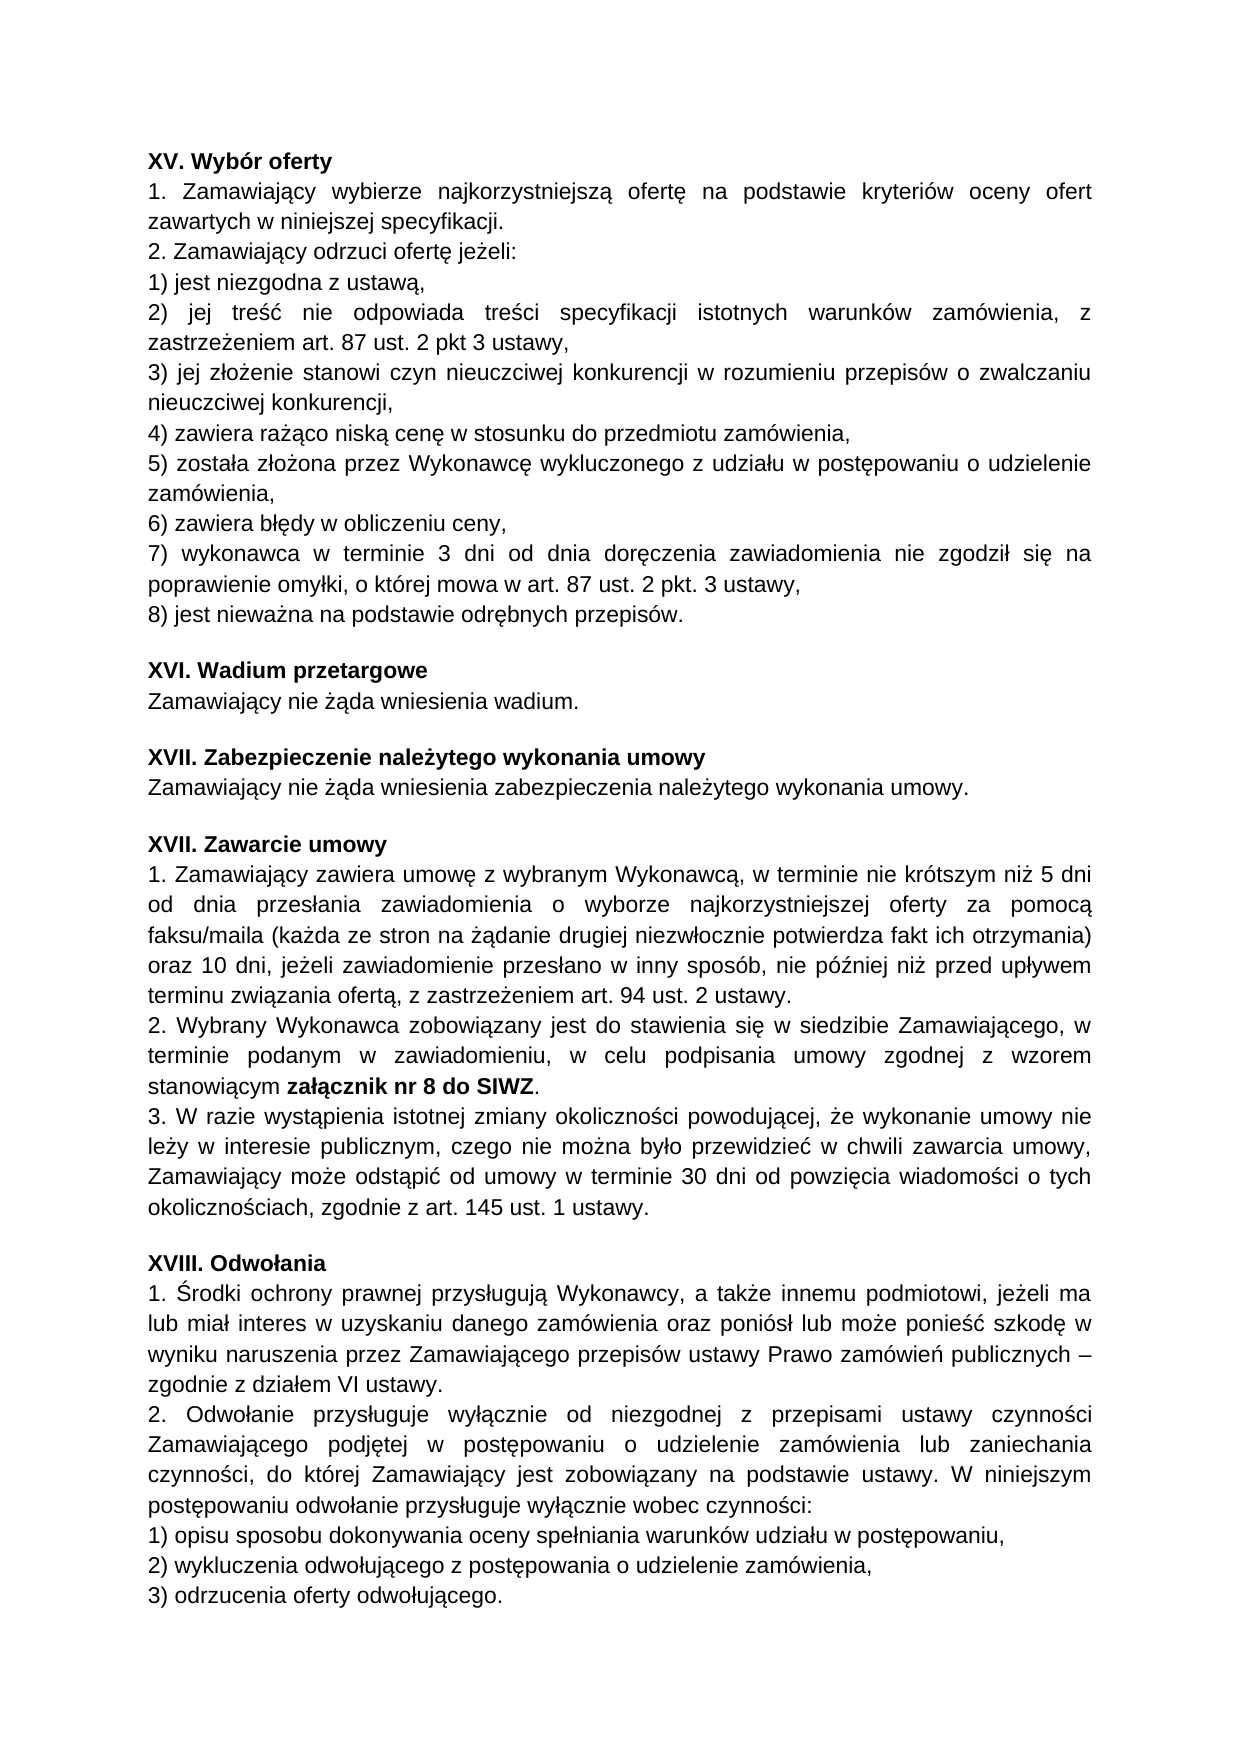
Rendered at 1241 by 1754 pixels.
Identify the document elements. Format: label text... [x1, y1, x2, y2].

text XVII. Zabezpieczenie należytego wykonania umowy [148, 744, 1092, 771]
text 8) jest nieważna na podstawie odrębnych przepisów. [148, 601, 1092, 627]
text 7) wykonawca w terminie 3 dni od dnia doręczenia zawiadomienia nie zgodził się na poprawienie omyłki, o której mowa w art. 87 ust. 2 pkt. 3 ustawy, [148, 540, 1092, 597]
text 2. Wybrany Wykonawca zobowiązany jest do stawienia się w siedzibie Zamawiającego, w terminie podanym w zawiadomieniu, w celu podpisania umowy zgodnej z wzorem stanowiącym załącznik nr 8 do SIWZ. [148, 1012, 1092, 1099]
text 1. Zamawiający wybierze najkorzystniejszą ofertę na podstawie kryteriów oceny ofert zawartych w niniejszej specyfikacji. [148, 178, 1092, 234]
text 2. Zamawiający odrzuci ofertę jeżeli: [148, 238, 1092, 265]
text 5) została złożona przez Wykonawcę wykluczonego z udziału w postępowaniu o udzielenie zamówienia, [148, 450, 1092, 506]
text 2. Odwołanie przysługuje wyłącznie od niezgodnej z przepisami ustawy czynności Zamawiającego podjętej w postępowaniu o udzielenie zamówienia lub zaniechania czynności, do której Zamawiający jest zobowiązany na podstawie ustawy. W niniejszym postępowaniu odwołanie przysługuje wyłącznie wobec czynności: [148, 1401, 1092, 1518]
text 6) zawiera błędy w obliczeniu ceny, [148, 510, 1092, 537]
text Zamawiający nie żąda wniesienia wadium. [148, 688, 1092, 714]
text 4) zawiera rażąco niską cenę w stosunku do przedmiotu zamówienia, [148, 419, 1092, 446]
text 2) jej treść nie odpowiada treści specyfikacji istotnych warunków zamówienia, z zastrzeżeniem art. 87 ust. 2 pkt 3 ustawy, [148, 299, 1092, 355]
text 3) odrzucenia oferty odwołującego. [148, 1582, 1092, 1609]
text XVIII. Odwołania [148, 1250, 1092, 1276]
text 1. Zamawiający zawiera umowę z wybranym Wykonawcą, w terminie nie krótszym niż 5 dni od dnia przesłania zawiadomienia o wyborze najkorzystniejszej oferty za pomocą faksu/maila (każda ze stron na żądanie drugiej niezwłocznie potwierdza fakt ich otrzymania) oraz 10 dni, jeżeli zawiadomienie przesłano w inny sposób, nie później niż przed upływem terminu związania ofertą, z zastrzeżeniem art. 94 ust. 2 ustawy. [148, 861, 1092, 1008]
text 1) opisu sposobu dokonywania oceny spełniania warunków udziału w postępowaniu, [148, 1522, 1092, 1548]
text XV. Wybór oferty [148, 148, 1092, 174]
text 1) jest niezgodna z ustawą, [148, 268, 1092, 295]
text XVI. Wadium przetargowe [148, 657, 1092, 684]
text 1. Środki ochrony prawnej przysługują Wykonawcy, a także innemu podmiotowi, jeżeli ma lub miał interes w uzyskaniu danego zamówienia oraz poniósł lub może ponieść szkodę w wyniku naruszenia przez Zamawiającego przepisów ustawy Prawo zamówień publicznych – zgodnie z działem VI ustawy. [148, 1280, 1092, 1397]
text Zamawiający nie żąda wniesienia zabezpieczenia należytego wykonania umowy. [148, 774, 1092, 801]
text 3) jej złożenie stanowi czyn nieuczciwej konkurencji w rozumieniu przepisów o zwalczaniu nieuczciwej konkurencji, [148, 359, 1092, 416]
text XVII. Zawarcie umowy [148, 831, 1092, 857]
text 2) wykluczenia odwołującego z postępowania o udzielenie zamówienia, [148, 1552, 1092, 1578]
text 3. W razie wystąpienia istotnej zmiany okoliczności powodującej, że wykonanie umowy nie leży w interesie publicznym, czego nie można było przewidzieć w chwili zawarcia umowy, Zamawiający może odstąpić od umowy w terminie 30 dni od powzięcia wiadomości o tych okolicznościach, zgodnie z art. 145 ust. 1 ustawy. [148, 1103, 1092, 1220]
